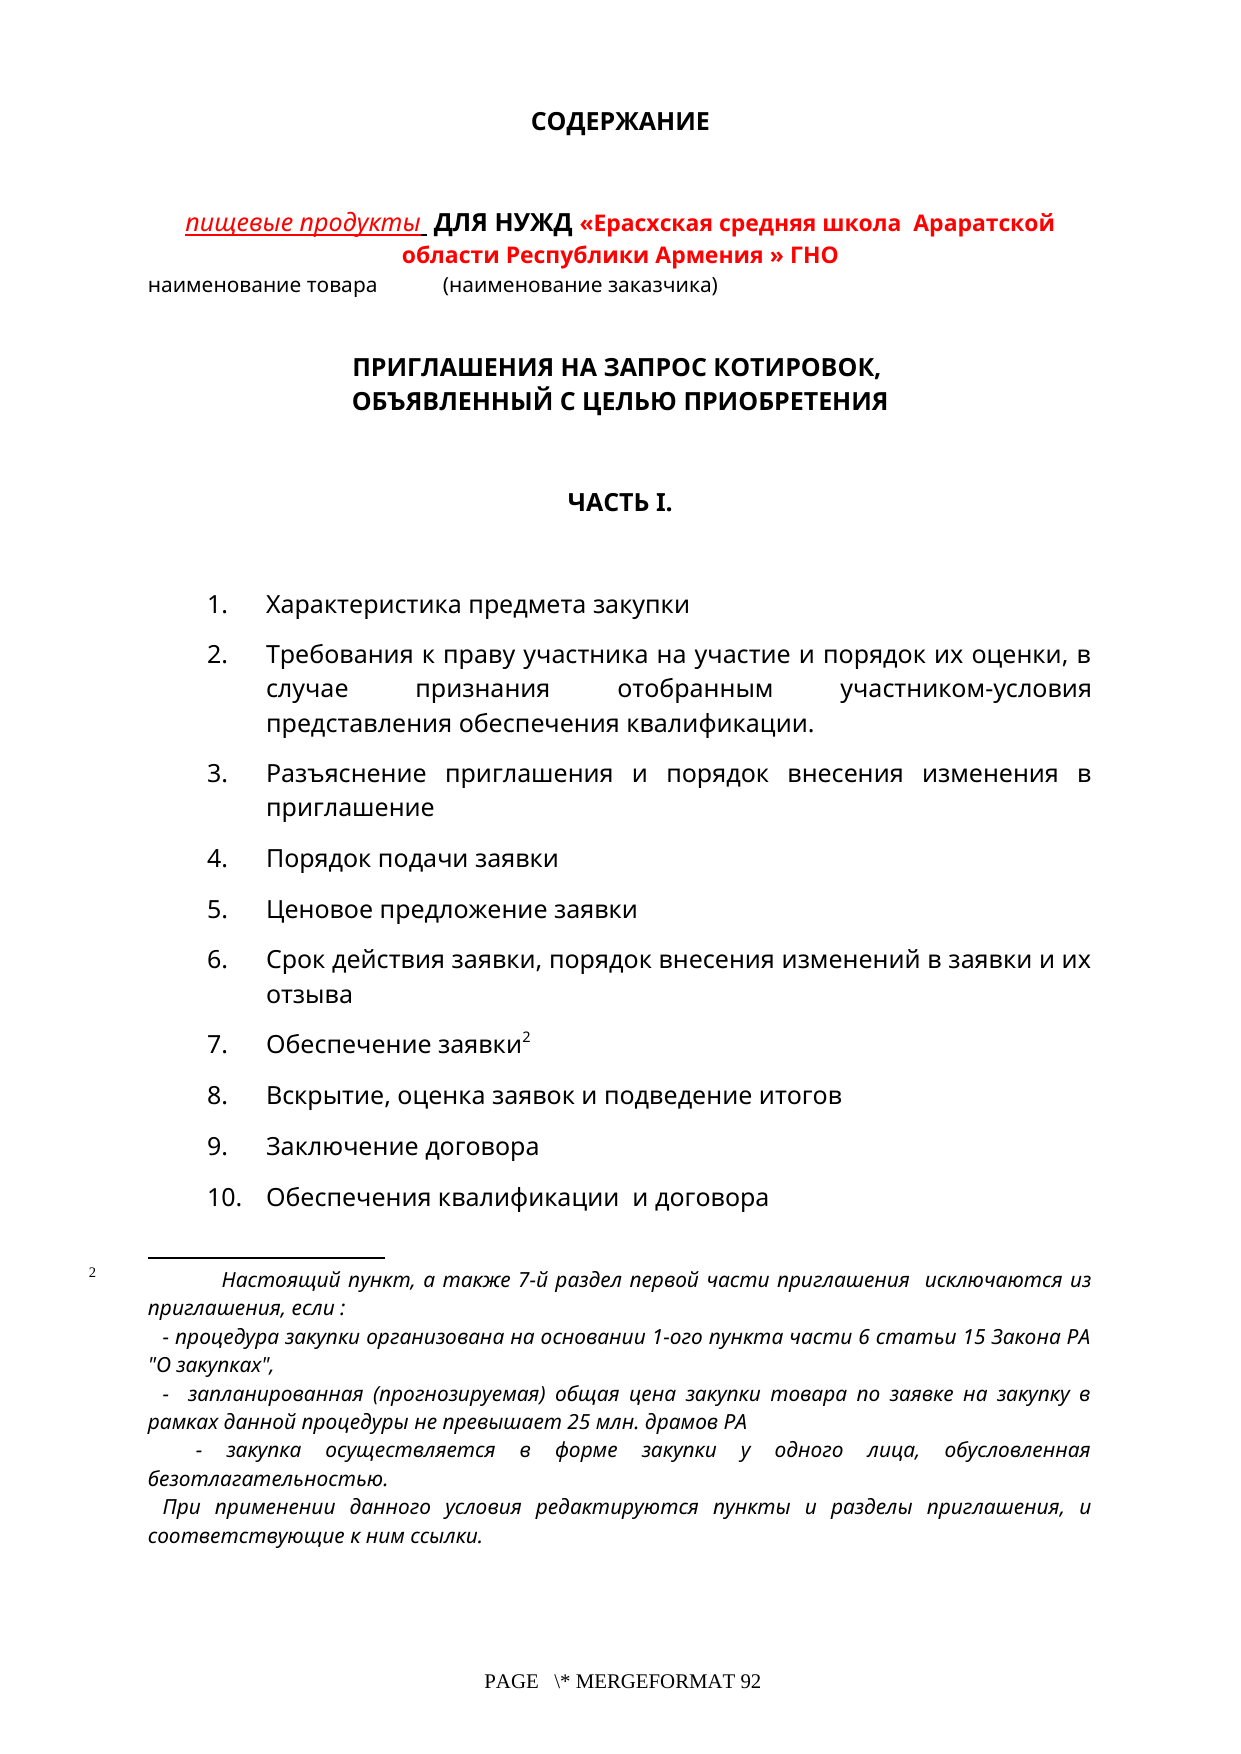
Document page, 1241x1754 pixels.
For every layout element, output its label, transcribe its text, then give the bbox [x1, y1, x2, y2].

text 3. Разъяснение приглашения и порядок внесения изменения в приглашение [207, 756, 1092, 824]
text 1. Характеристика предмета закупки [207, 586, 1092, 620]
text наименование товара (наименование заказчика) [148, 270, 1092, 299]
text 7. Обеспечение заявки [207, 1027, 1092, 1061]
text ЧАСТЬ I. [148, 485, 1092, 519]
text 6. Срок действия заявки, порядок внесения изменений в заявки и их отзыва [207, 942, 1092, 1010]
text СОДЕРЖАНИЕ [148, 103, 1092, 137]
text 8. Вскрытие, оценка заявок и подведение итогов [207, 1078, 1092, 1112]
text 5. Ценовое предложение заявки [207, 891, 1092, 926]
text 9. Заключение договора [207, 1128, 1092, 1162]
text пищевые продукты ДЛЯ НУЖД «Ерасхская средняя школа Араратской области Республики Армения » ГНО [148, 205, 1092, 270]
text ПРИГЛАШЕНИЯ НА ЗАПРОС КОТИРОВОК, ОБЪЯВЛЕННЫЙ С ЦЕЛЬЮ ПРИОБРЕТЕНИЯ [148, 349, 1092, 417]
text 4. Порядок подачи заявки [207, 841, 1092, 875]
text 10. Обеспечения квалификации и договора [207, 1179, 1092, 1213]
text 2. Требования к праву участника на участие и порядок их оценки, в случае признания отобранным участником-условия представления обеспечения квалификации. [207, 637, 1092, 739]
